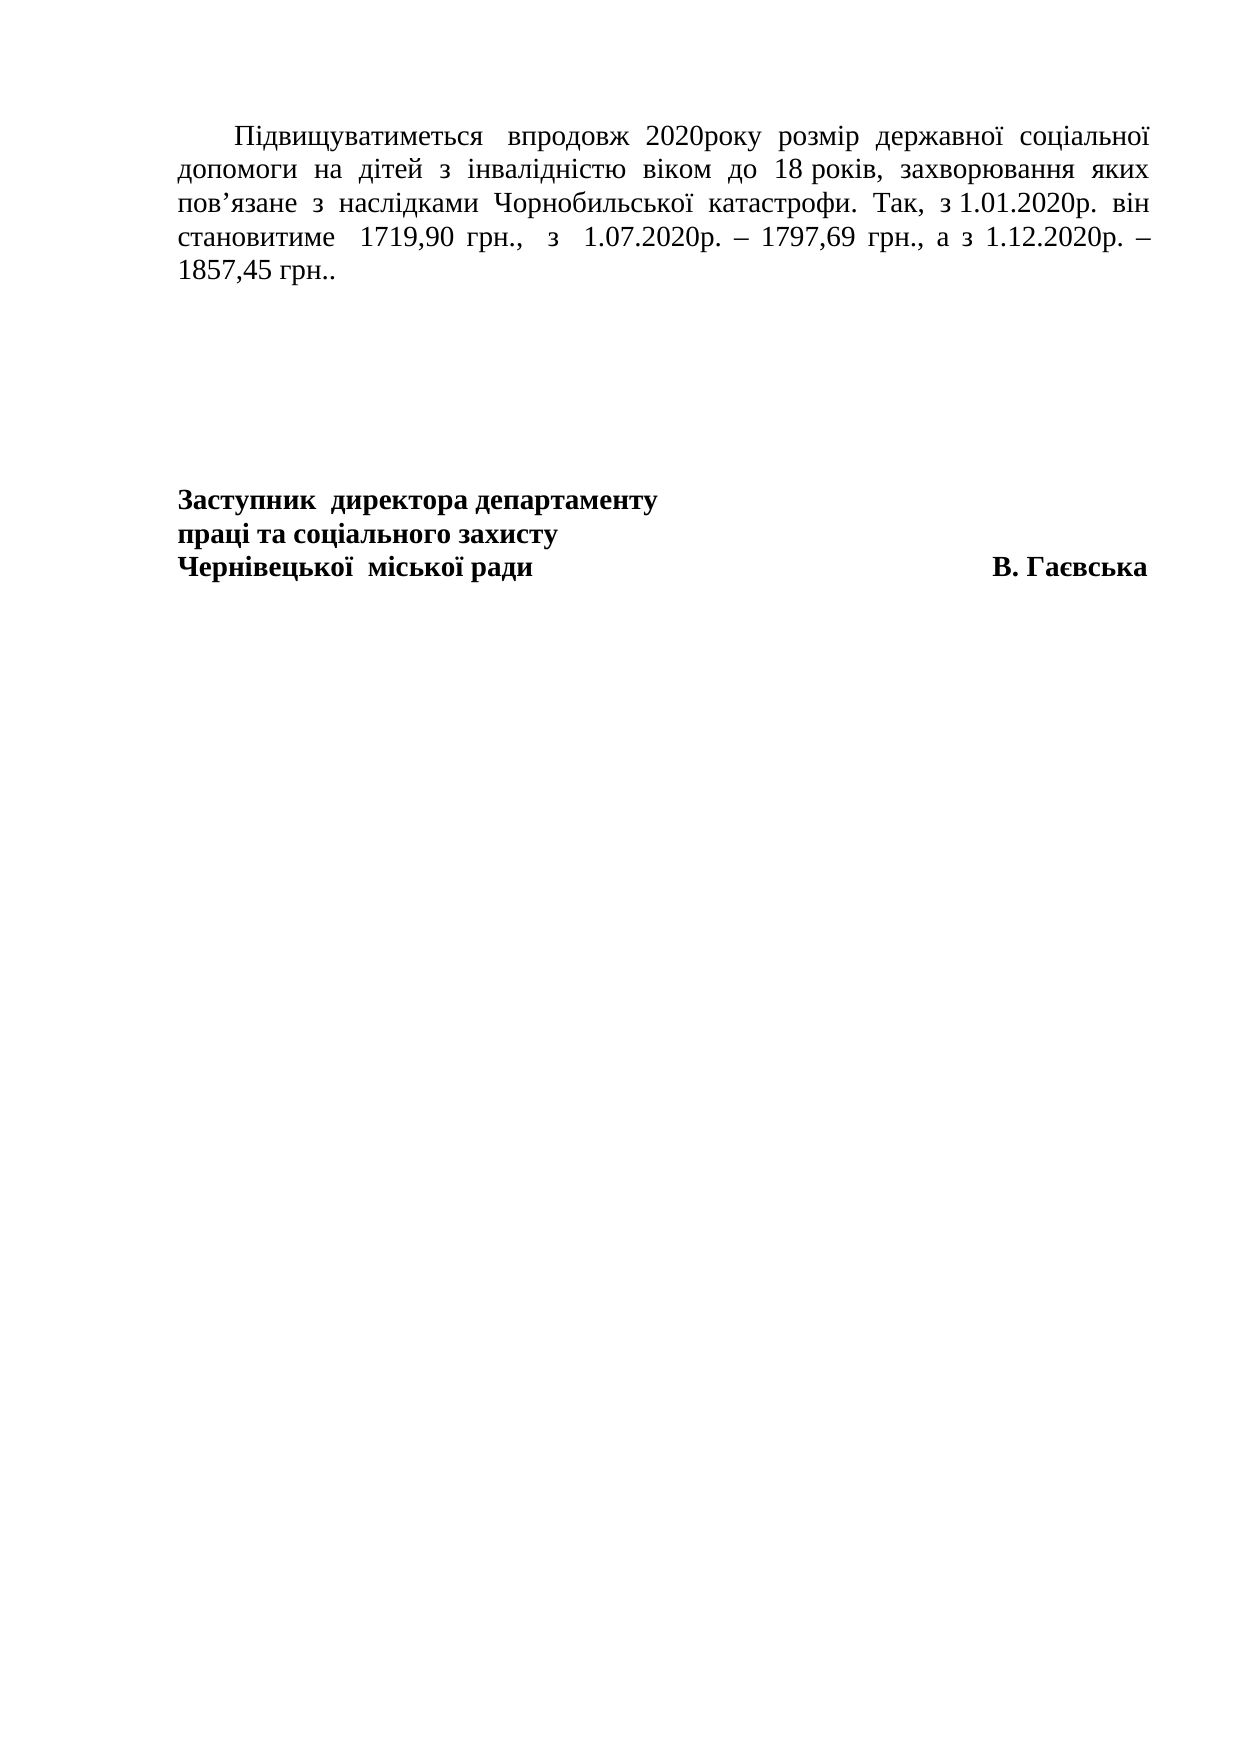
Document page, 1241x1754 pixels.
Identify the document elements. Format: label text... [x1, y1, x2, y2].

text Чернівецької міської ради В. Гаєвська [177, 549, 1152, 583]
text праці та соціального захисту [177, 516, 1152, 549]
text Підвищуватиметься впродовж 2020року розмір державної соціальної допомоги на дітей з інвалідністю віком до 18 років, захворювання яких пов’язане з наслідками Чорнобильської катастрофи. Так, з 1.01.2020р. він становитиме 1719,90 грн., з 1.07.2020р. – 1797,69 грн., а з 1.12.2020р. – 1857,45 грн.. [177, 118, 1152, 286]
text Заступник директора департаменту [177, 482, 1152, 516]
